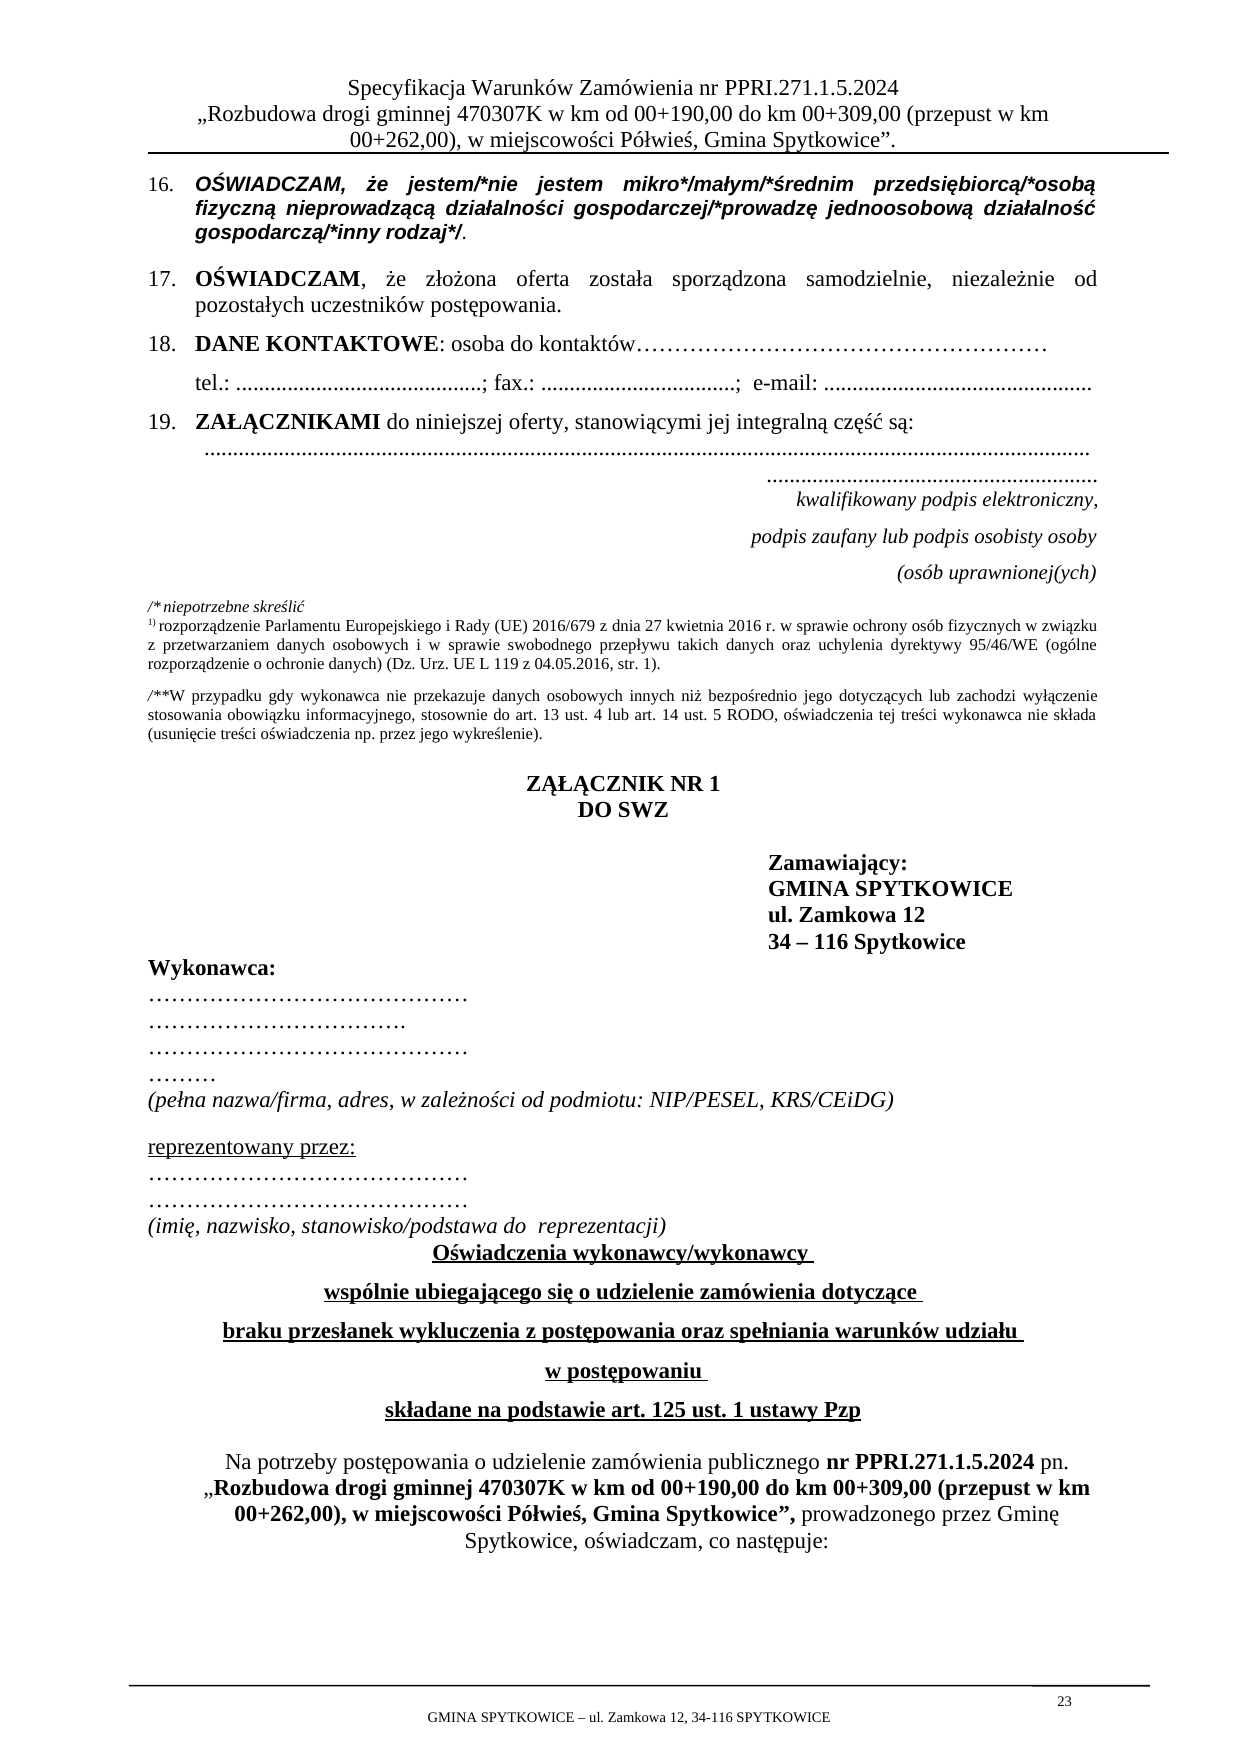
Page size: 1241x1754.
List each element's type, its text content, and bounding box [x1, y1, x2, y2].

text (imię, nazwisko, stanowisko/podstawa do reprezentacji) [148, 1212, 1102, 1238]
text reprezentowany przez: [148, 1133, 1098, 1159]
text /**W przypadku gdy wykonawca nie przekazuje danych osobowych innych niż bezpośrednio jego dotyczących lub zachodzi wyłączenie stosowania obowiązku informacyjnego, stosownie do art. 13 ust. 4 lub art. 14 ust. 5 RODO, oświadczenia tej treści wykonawca nie składa (usunięcie treści oświadczenia np. przez jego wykreślenie). [148, 686, 1098, 743]
text (osób uprawnionej(ych) [148, 560, 1098, 584]
text ul. Zamkowa 12 [768, 901, 1098, 928]
list DANE KONTAKTOWE: osoba do kontaktów……………………………………………… [148, 330, 1098, 357]
text (pełna nazwa/firma, adres, w zależności od podmiotu: NIP/PESEL, KRS/CEiDG) [148, 1086, 1102, 1112]
text ………………………………………………………………………… [148, 1159, 478, 1212]
text ZĄŁĄCZNIK NR 1 [148, 770, 1098, 796]
text 1) rozporządzenie Parlamentu Europejskiego i Rady (UE) 2016/679 z dnia 27 kwietnia 2016 r. w sprawie ochrony osób fizycznych w związku z przetwarzaniem danych osobowych i w sprawie swobodnego przepływu takich danych oraz uchylenia dyrektywy 95/46/WE (ogólne rozporządzenie o ochronie danych) (Dz. Urz. UE L 119 z 04.05.2016, str. 1). [148, 616, 1098, 673]
list OŚWIADCZAM, że jestem/*nie jestem mikro*/małym/*średnim przedsiębiorcą/*osobą fizyczną nieprowadzącą działalności gospodarczej/*prowadzę jednoosobową działalność gospodarczą/*inny rodzaj*/. [148, 172, 1098, 244]
text Na potrzeby postępowania o udzielenie zamówienia publicznego nr PPRI.271.1.5.2024 pn. „Rozbudowa drogi gminnej 470307K w km od 00+190,00 do km 00+309,00 (przepust w km 00+262,00), w miejscowości Półwieś, Gmina Spytkowice”, prowadzonego przez Gminę Spytkowice, oświadczam, co następuje: [195, 1448, 1098, 1553]
text .......................................................... [148, 461, 1098, 487]
text ………………………………………………………………….…………………………………………… [148, 981, 478, 1086]
text /* niepotrzebne skreślić [148, 597, 1098, 616]
text 34 – 116 Spytkowice [768, 928, 1098, 954]
text składane na podstawie art. 125 ust. 1 ustawy Pzp [148, 1396, 1098, 1423]
text DO SWZ [148, 796, 1098, 822]
text tel.: ...........................................; fax.: ..................................; e-mail: ............................................... [195, 369, 1098, 395]
text Oświadczenia wykonawcy/wykonawcy wspólnie ubiegającego się o udzielenie zamówienia dotyczące braku przesłanek wykluczenia z postępowania oraz spełniania warunków udziału w postępowaniu [148, 1238, 1098, 1383]
list OŚWIADCZAM, że złożona oferta została sporządzona samodzielnie, niezależnie od pozostałych uczestników postępowania. [148, 265, 1098, 318]
text ........................................................................................................................................................... [204, 434, 1098, 461]
list ZAŁĄCZNIKAMI do niniejszej oferty, stanowiącymi jej integralną część są: [148, 408, 1098, 434]
text kwalifikowany podpis elektroniczny, [148, 487, 1098, 511]
text GMINA SPYTKOWICE [768, 875, 1098, 901]
text Wykonawca: [148, 954, 1098, 981]
text Zamawiający: [694, 849, 1098, 875]
text podpis zaufany lub podpis osobisty osoby [148, 523, 1098, 548]
